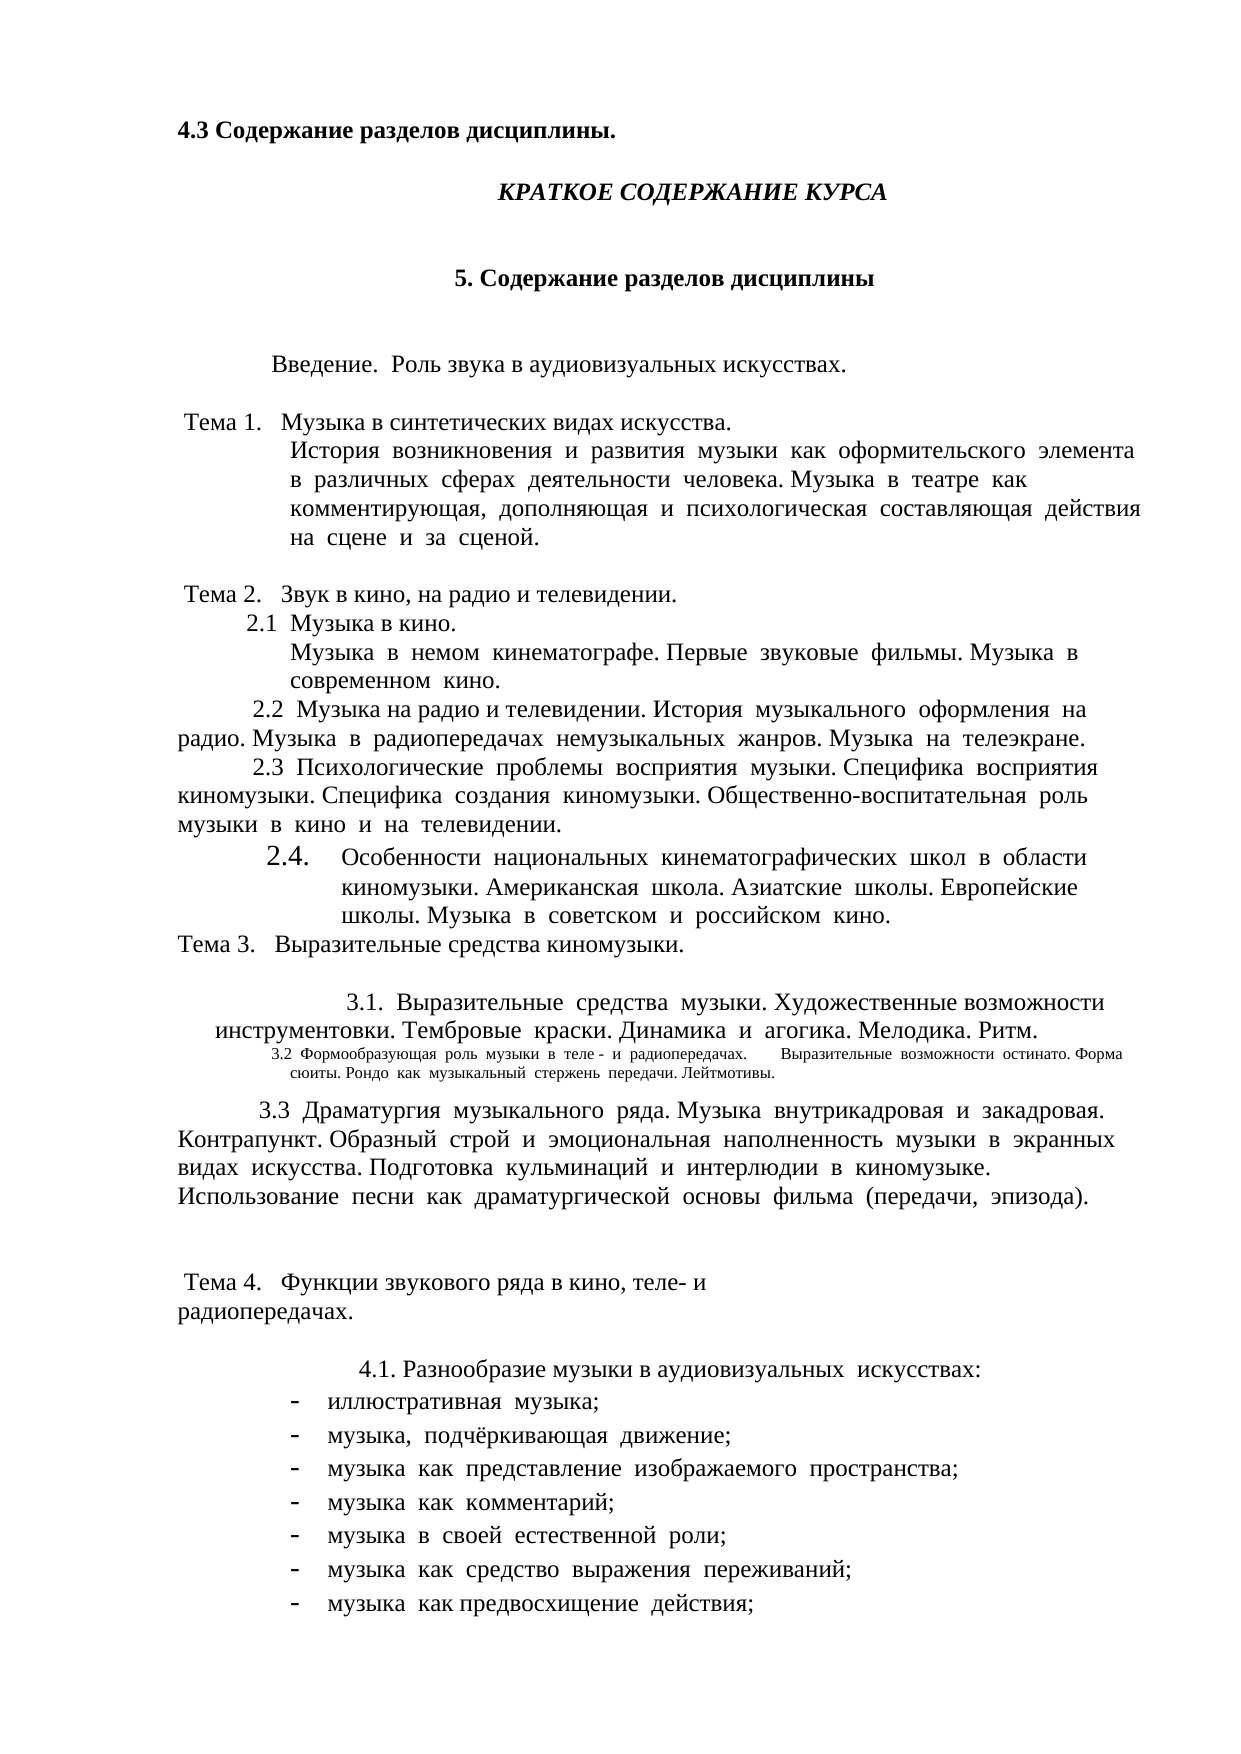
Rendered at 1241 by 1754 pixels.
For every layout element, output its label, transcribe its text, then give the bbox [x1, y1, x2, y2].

list музыка как представление изображаемого пространства; [290, 1449, 1152, 1483]
text 4.3 Содержание разделов дисциплины. [177, 118, 1152, 144]
list Особенности национальных кинематографических школ в области киномузыки. Американская школа. Азиатские школы. Европейские школы. Музыка в советском и российском кино. [266, 838, 1152, 929]
list иллюстративная музыка; [290, 1382, 1152, 1416]
list музыка, подчёркивающая движение; [290, 1416, 1152, 1449]
text Тема 4. Функции звукового ряда в кино, теле- и [177, 1267, 1152, 1296]
text История возникновения и развития музыки как оформительского элемента в различных сферах деятельности человека. Музыка в театре как комментирующая, дополняющая и психологическая составляющая действия на сцене и за сценой. [290, 436, 1152, 551]
text Тема 2. Звук в кино, на радио и телевидении. [177, 579, 1152, 608]
text 2.1 Музыка в кино. [177, 608, 1152, 637]
list музыка как средство выражения переживаний; [290, 1550, 1152, 1584]
text 3.3 Драматургия музыкального ряда. Музыка внутрикадровая и закадровая. Контрапункт. Образный строй и эмоциональная наполненность музыки в экранных видах искусства. Подготовка кульминаций и интерлюдии в киномузыке. Использование песни как драматургической основы фильма (передачи, эпизода). [177, 1095, 1152, 1210]
text 5. Содержание разделов дисциплины [177, 263, 1152, 292]
text Тема 3. Выразительные средства киномузыки. [177, 929, 1152, 958]
list музыка как комментарий; [290, 1483, 1152, 1517]
list музыка как предвосхищение действия; [290, 1584, 1152, 1617]
text 2.2 Музыка на радио и телевидении. История музыкального оформления на радио. Музыка в радиопередачах немузыкальных жанров. Музыка на телеэкране. [177, 694, 1152, 752]
text радиопередачах. [177, 1296, 1152, 1325]
list музыка в своей естественной роли; [290, 1517, 1152, 1550]
text 2.3 Психологические проблемы восприятия музыки. Специфика восприятия киномузыки. Специфика создания киномузыки. Общественно-воспитательная роль музыки в кино и на телевидении. [177, 752, 1152, 838]
text 3.2 Формообразующая роль музыки в теле - и радиопередачах. Выразительные возможности остинато. Форма сюиты. Рондо как музыкальный стержень передачи. Лейтмотивы. [271, 1044, 1152, 1082]
text Музыка в немом кинематографе. Первые звуковые фильмы. Музыка в современном кино. [290, 637, 1152, 694]
text 4.1. Разнообразие музыки в аудиовизуальных искусствах: [215, 1354, 1152, 1382]
text КРАТКОЕ СОДЕРЖАНИЕ КУРСА [177, 177, 1152, 206]
text 3.1. Выразительные средства музыки. Художественные возможности инструментовки. Тембровые краски. Динамика и агогика. Мелодика. Ритм. [215, 987, 1152, 1044]
text Введение. Роль звука в аудиовизуальных искусствах. [177, 349, 1152, 378]
text Тема 1. Музыка в синтетических видах искусства. [177, 407, 1152, 436]
